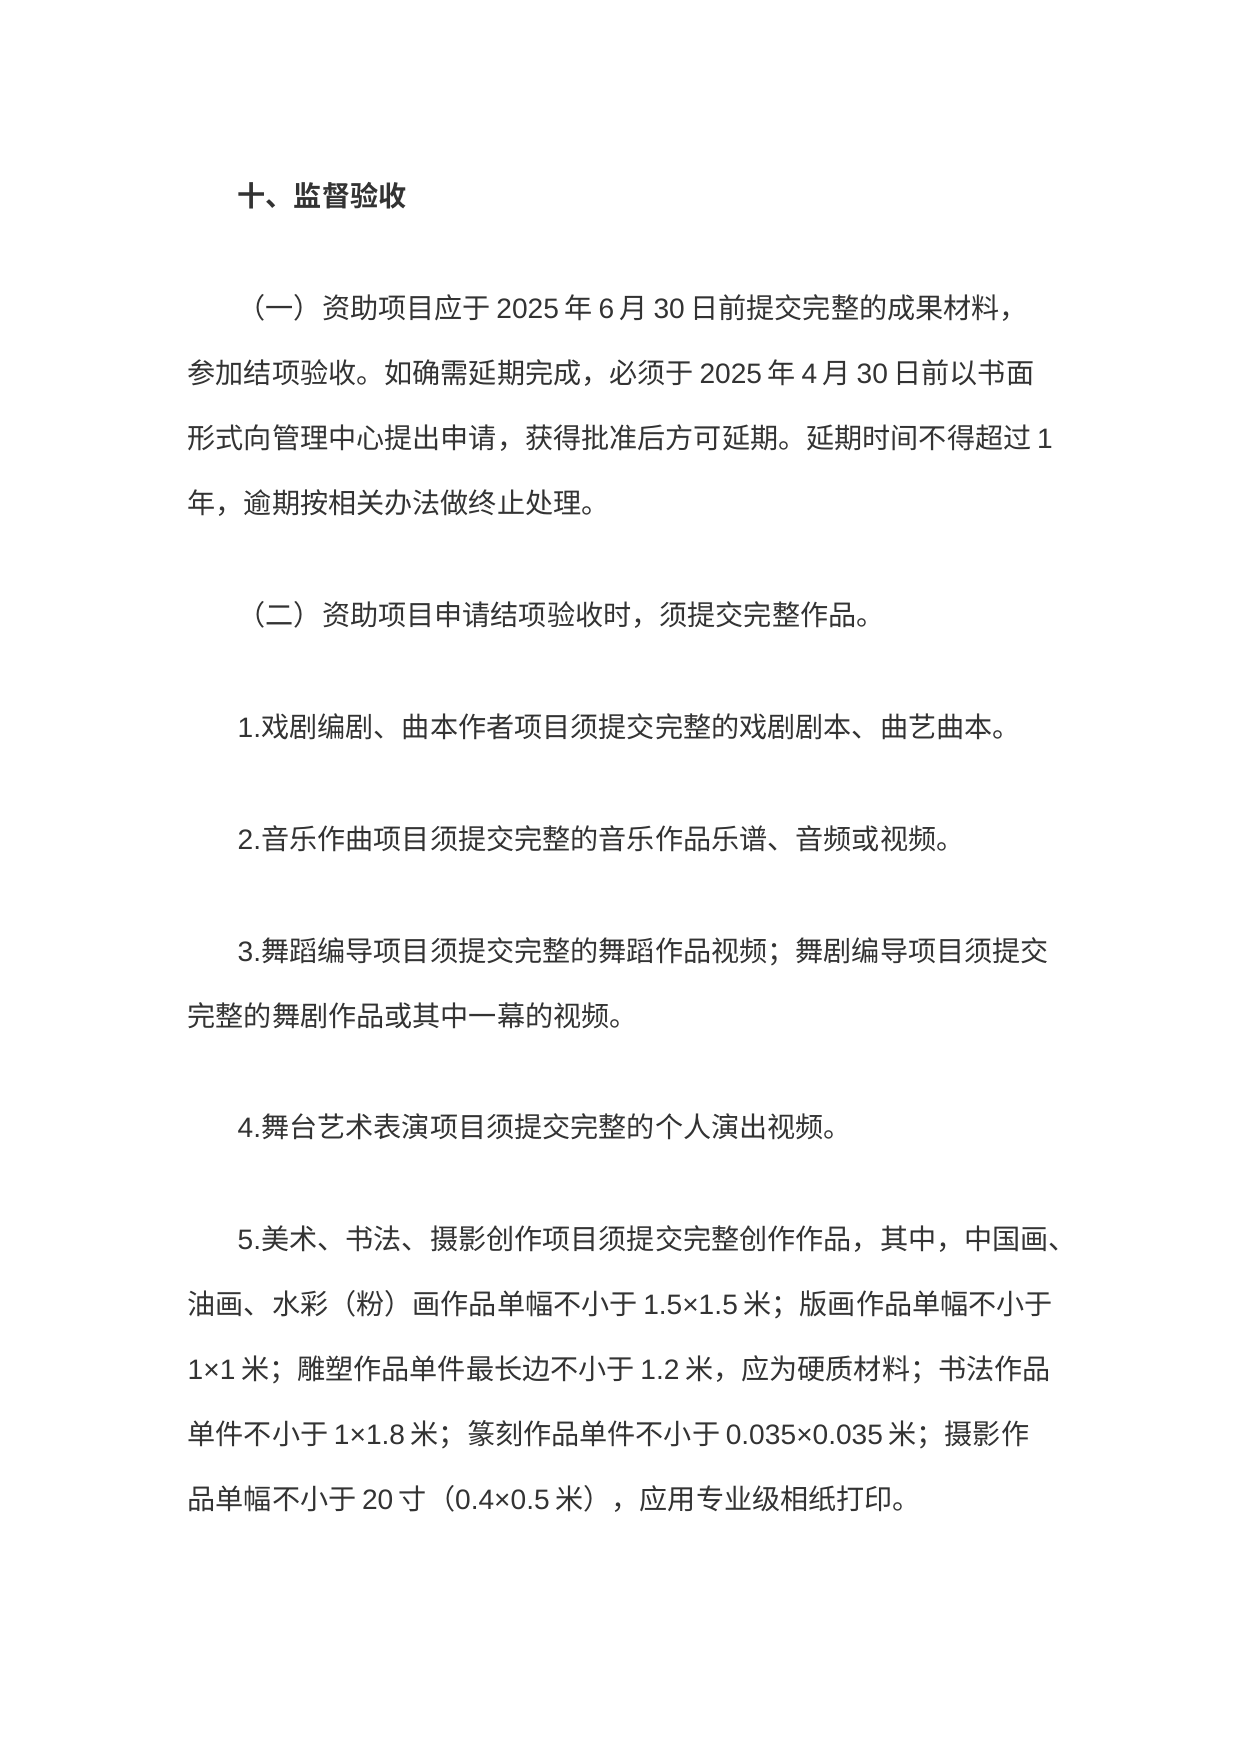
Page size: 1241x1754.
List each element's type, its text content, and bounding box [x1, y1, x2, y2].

text 2.音乐作曲项目须提交完整的音乐作品乐谱、音频或视频。 [187, 804, 1053, 869]
text （二）资助项目申请结项验收时，须提交完整作品。 [187, 581, 1053, 646]
text 3.舞蹈编导项目须提交完整的舞蹈作品视频；舞剧编导项目须提交完整的舞剧作品或其中一幕的视频。 [187, 916, 1053, 1046]
text （一）资助项目应于2025年6月30日前提交完整的成果材料，参加结项验收。如确需延期完成，必须于2025年4月30日前以书面形式向管理中心提出申请，获得批准后方可延期。延期时间不得超过1年，逾期按相关办法做终止处理。 [187, 274, 1053, 534]
text 1.戏剧编剧、曲本作者项目须提交完整的戏剧剧本、曲艺曲本。 [187, 693, 1053, 758]
text 十、监督验收 [187, 162, 1053, 227]
text 5.美术、书法、摄影创作项目须提交完整创作作品，其中，中国画、油画、水彩（粉）画作品单幅不小于1.5×1.5米；版画作品单幅不小于1×1米；雕塑作品单件最长边不小于1.2米，应为硬质材料；书法作品单件不小于1×1.8米；篆刻作品单件不小于0.035×0.035米；摄影作品单幅不小于20寸（0.4×0.5米），应用专业级相纸打印。 [187, 1205, 1053, 1530]
text 4.舞台艺术表演项目须提交完整的个人演出视频。 [187, 1093, 1053, 1158]
